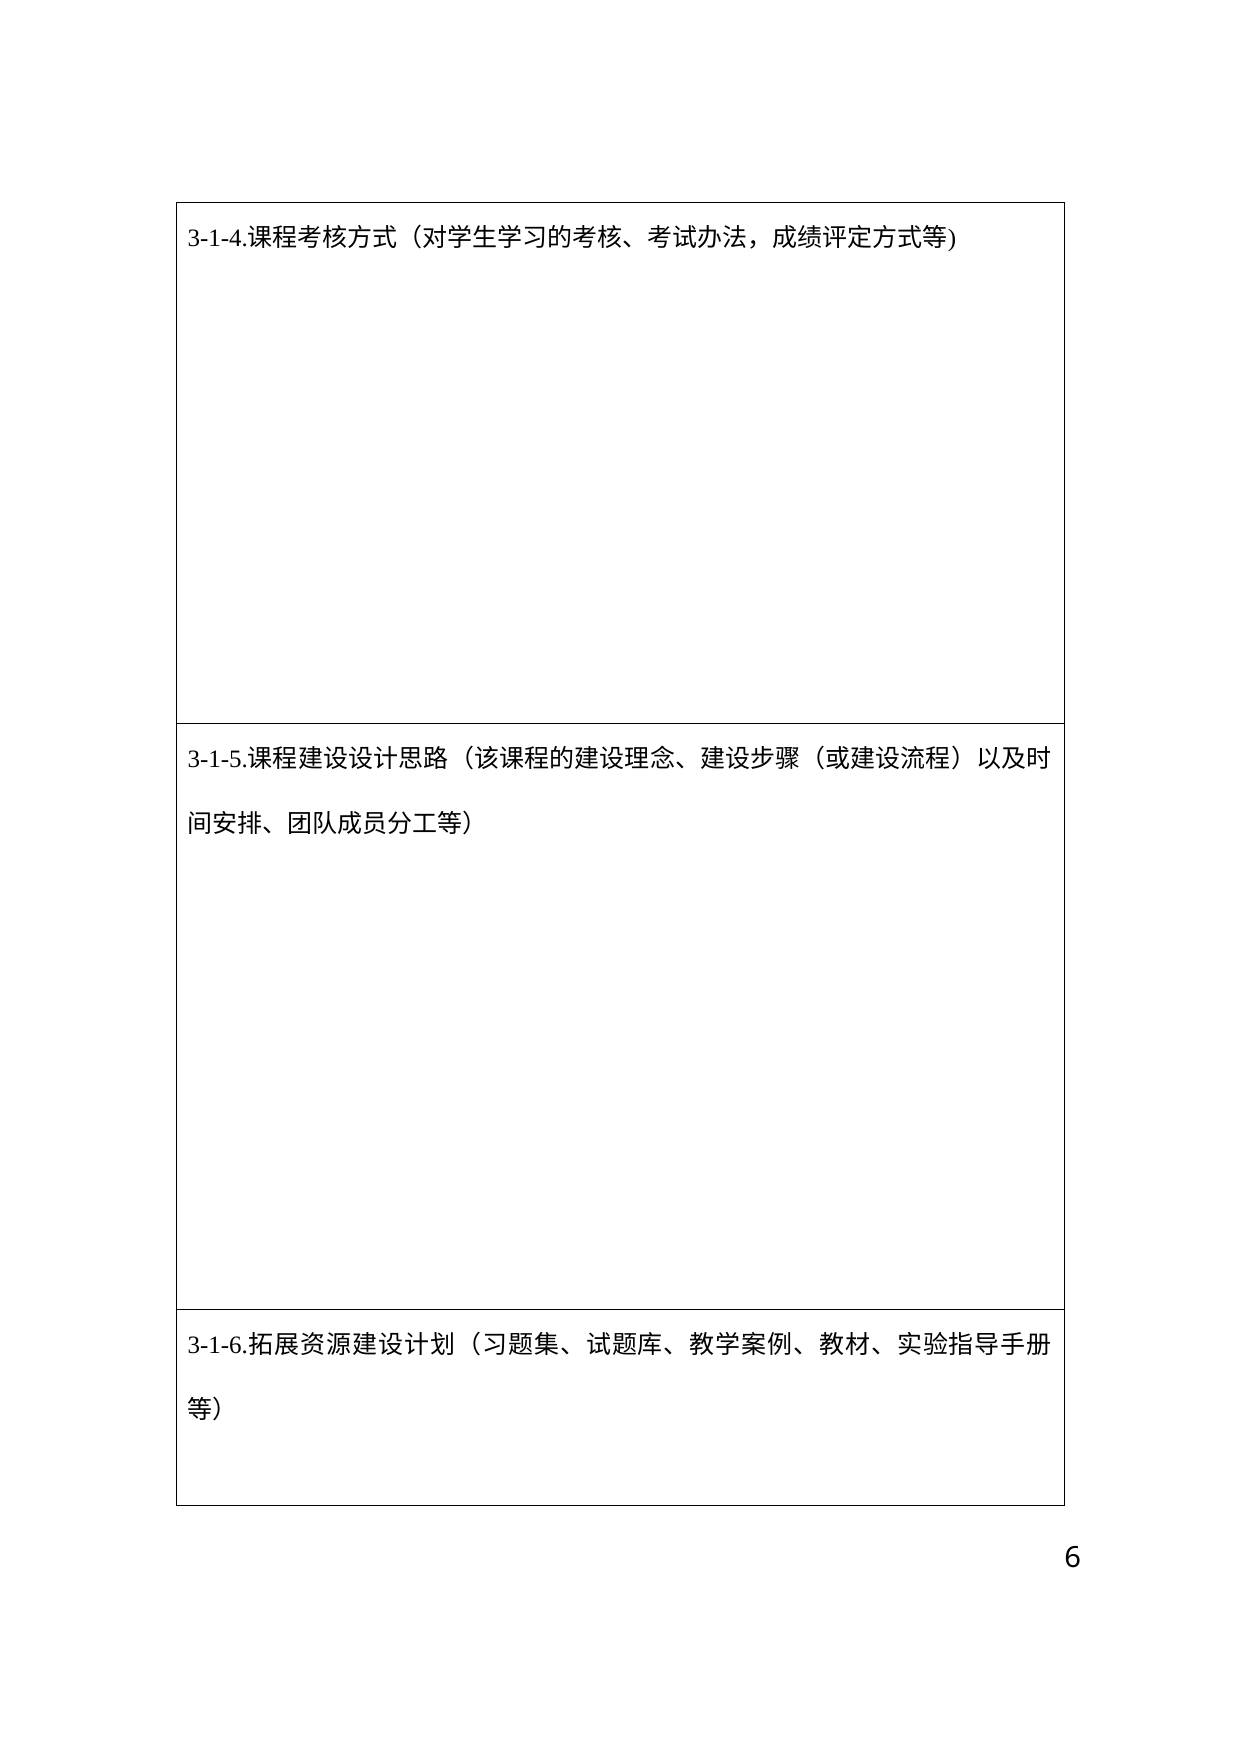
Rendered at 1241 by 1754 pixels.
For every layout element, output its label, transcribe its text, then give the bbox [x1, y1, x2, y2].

table_cell 3-1-4.课程考核方式（对学生学习的考核、考试办法，成绩评定方式等) [177, 203, 1064, 723]
table_cell 3-1-5.课程建设设计思路（该课程的建设理念、建设步骤（或建设流程）以及时间安排、团队成员分工等） [177, 724, 1064, 1309]
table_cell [177, 1310, 1064, 1505]
